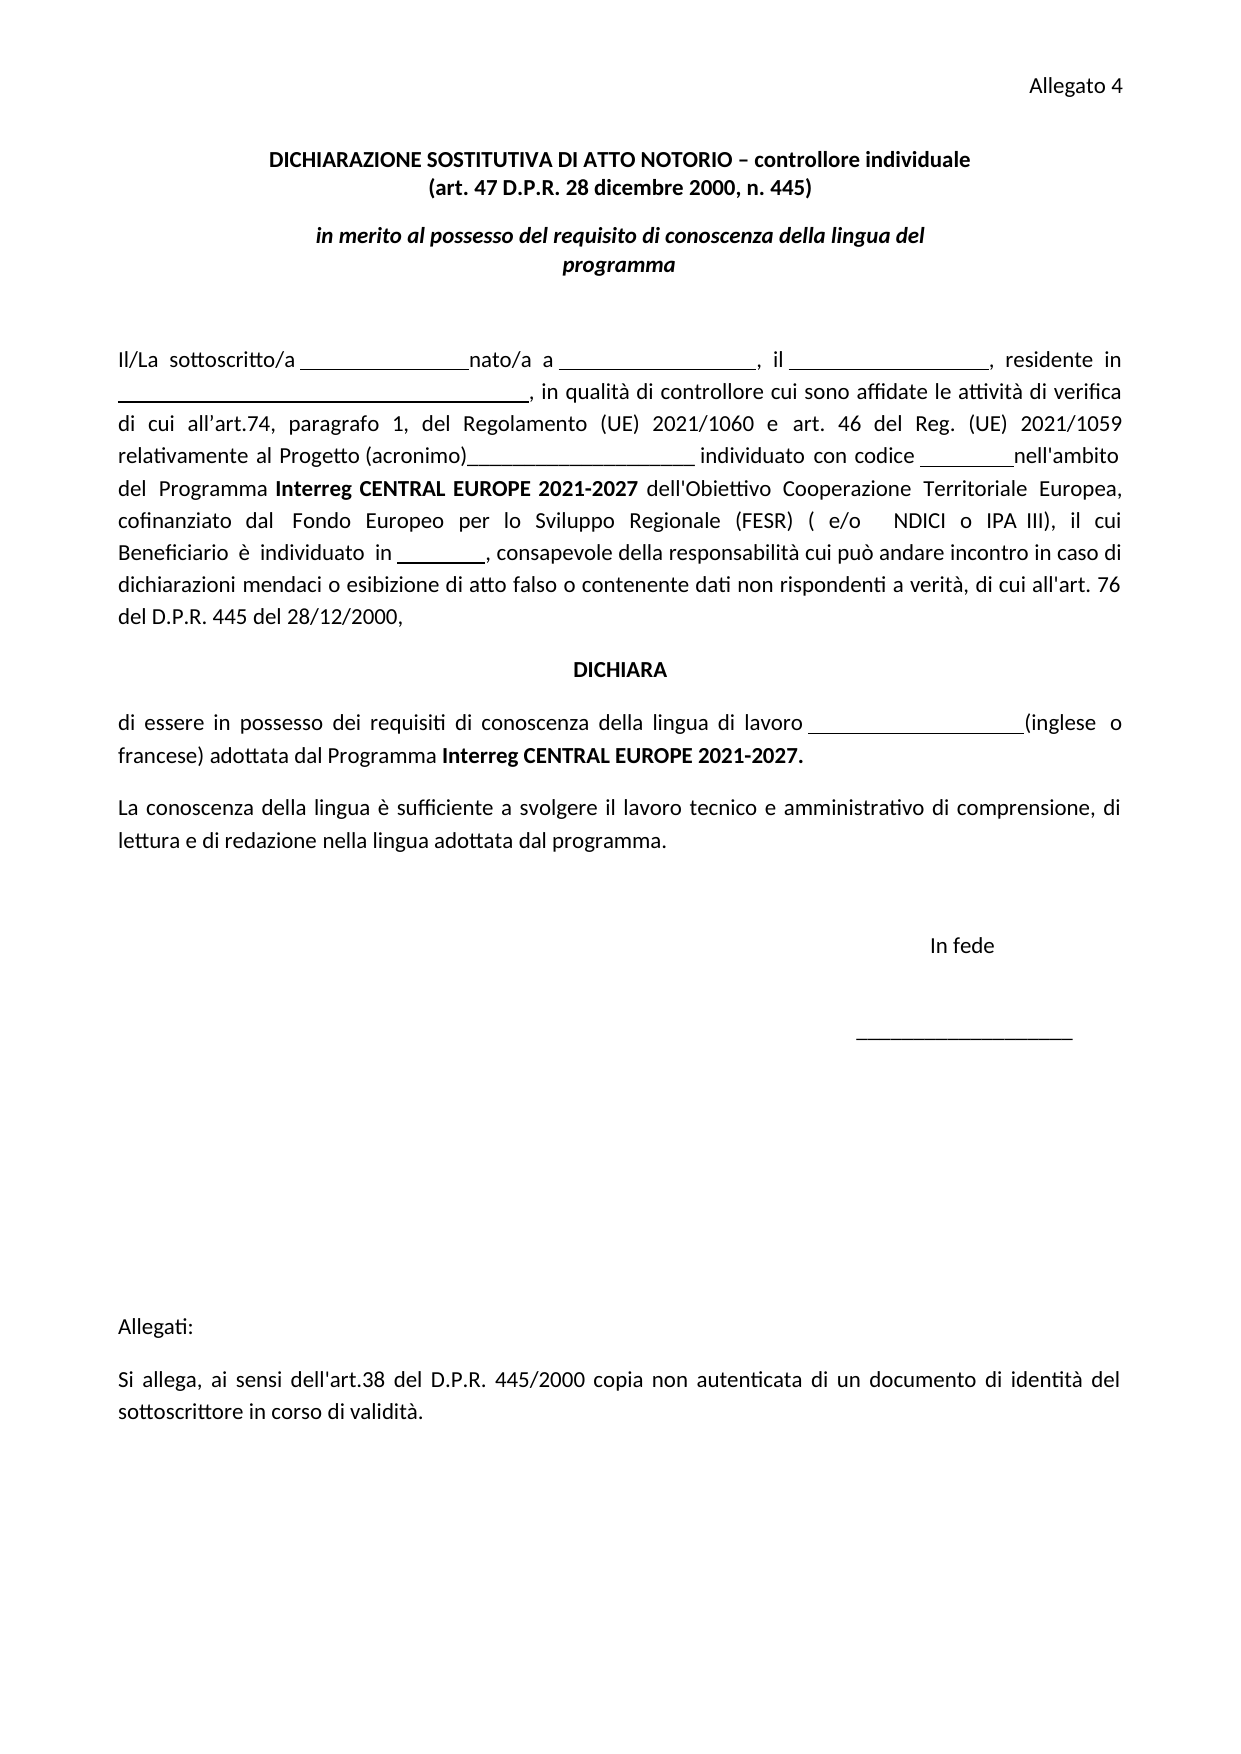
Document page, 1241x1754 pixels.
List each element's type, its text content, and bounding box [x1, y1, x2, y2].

text La conoscenza della lingua è sufficiente a svolgere il lavoro tecnico e amministrativo di comprensione, di lettura e di redazione nella lingua adottata dal programma. [118, 793, 1122, 854]
text Allegato 4 [106, 71, 1123, 99]
text di essere in possesso dei requisiti di conoscenza della lingua di lavoro (inglese o francese) adottata dal Programma Interreg CENTRAL EUROPE 2021-2027. [118, 708, 1122, 769]
text In fede [106, 932, 994, 959]
subtitle DICHIARA [256, 655, 984, 683]
text in merito al possesso del requisito di conoscenza della lingua del programma [256, 222, 984, 278]
text , in qualità di controllore cui sono affidate le attività di verifica di cui all’art.74, paragrafo 1, del Regolamento (UE) 2021/1060 e art. 46 del Reg. (UE) 2021/1059 relativamente al Progetto (acronimo)____________________ individuato con codice nell'ambito del Programma Interreg CENTRAL EUROPE 2021-2027 dell'Obiettivo Cooperazione Territoriale Europea, cofinanziato dal Fondo Europeo per lo Sviluppo Regionale (FESR) ( e/o NDICI o IPA III), il cui Beneficiario è individuato in , consapevole della responsabilità cui può andare incontro in caso di dichiarazioni mendaci o esibizione di atto falso o contenente dati non rispondenti a verità, di cui all'art. 76 del D.P.R. 445 del 28/12/2000, [118, 377, 1123, 630]
text Allegati: [118, 1312, 1134, 1340]
subtitle DICHIARAZIONE SOSTITUTIVA DI ATTO NOTORIO – controllore individuale (art. 47 D.P.R. 28 dicembre 2000, n. 445) [256, 145, 984, 201]
text ___________________ [106, 1016, 1134, 1044]
text Si allega, ai sensi dell'art.38 del D.P.R. 445/2000 copia non autenticata di un documento di identità del sottoscrittore in corso di validità. [118, 1365, 1123, 1425]
text Il/La sottoscritto/a nato/a a , il , residente in [118, 345, 1134, 373]
